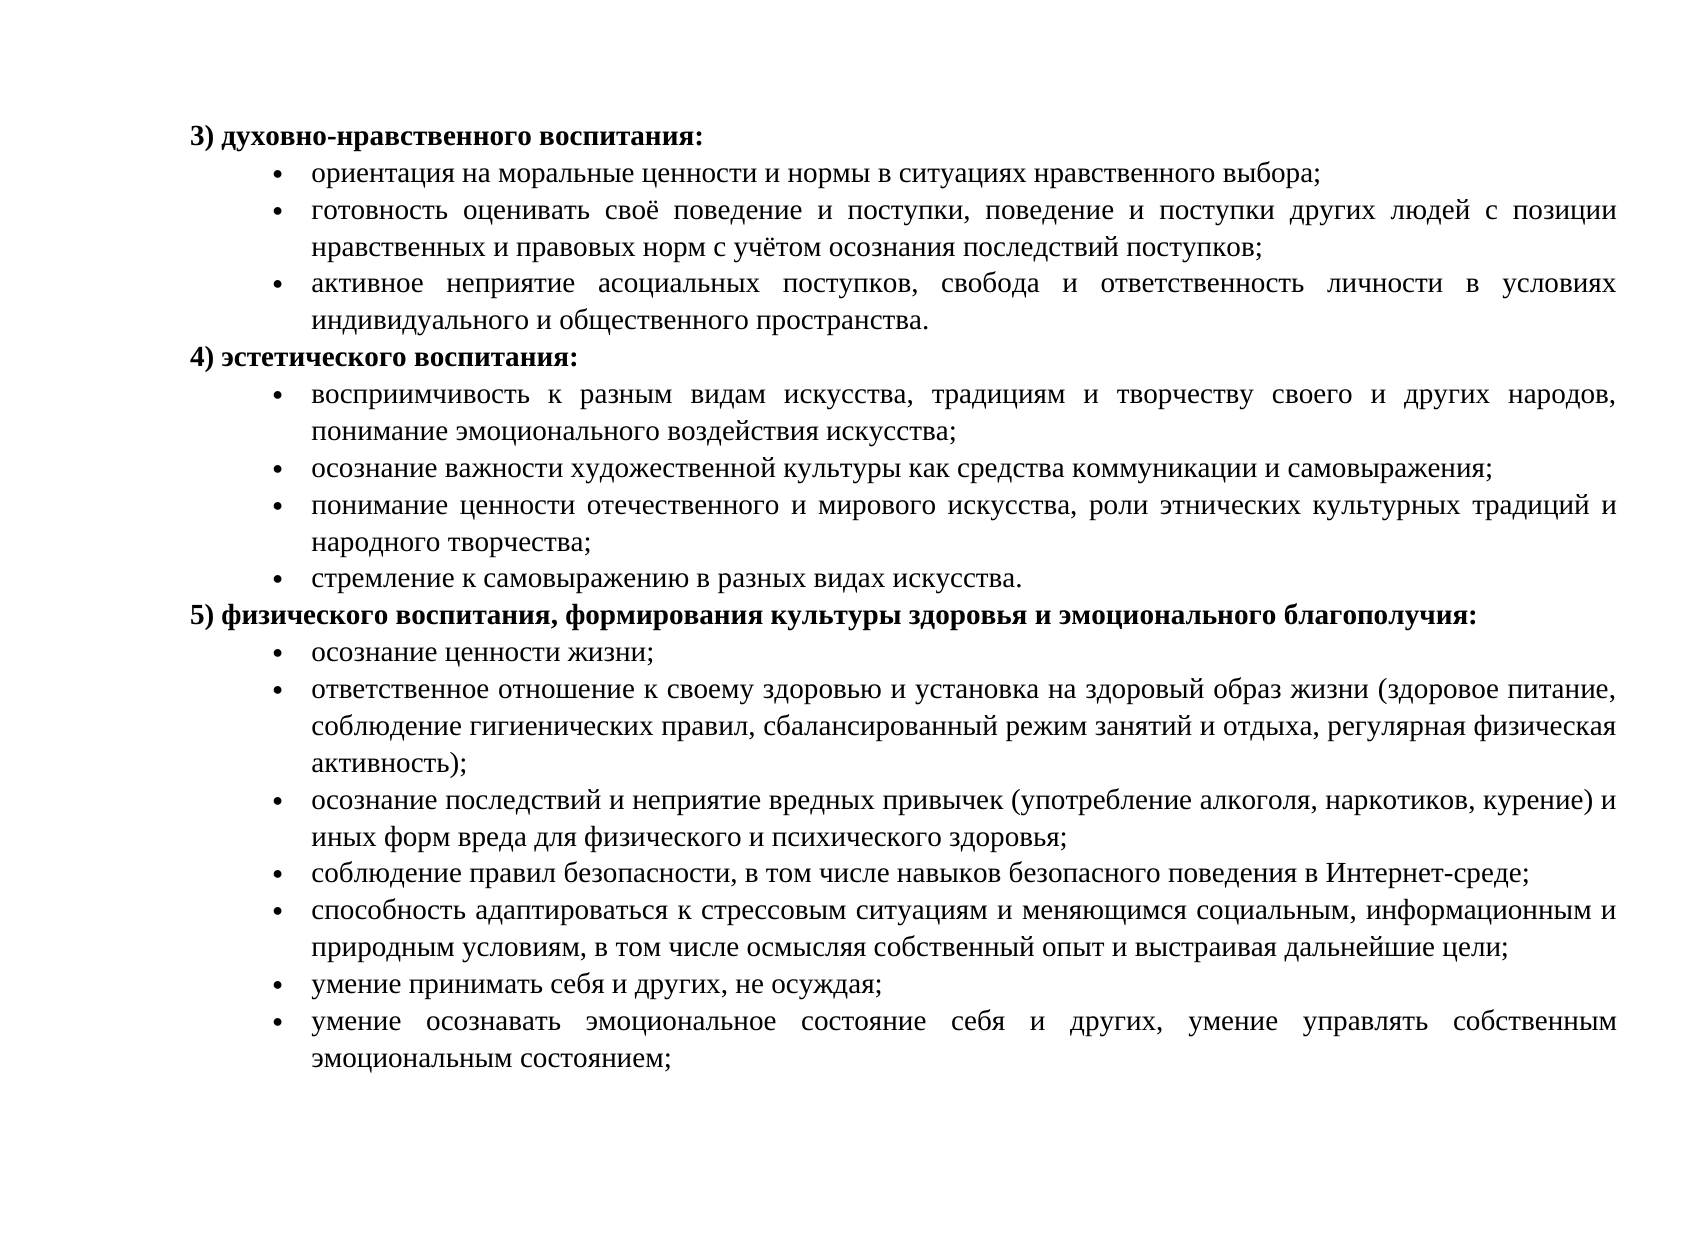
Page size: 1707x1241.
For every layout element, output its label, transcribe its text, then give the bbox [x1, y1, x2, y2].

list активное неприятие асоциальных поступков, свобода и ответственность личности в условиях индивидуального и общественного пространства. [274, 266, 1618, 336]
text 3) духовно-нравственного воспитания: [190, 118, 1618, 152]
list понимание ценности отечественного и мирового искусства, роли этнических культурных традиций и народного творчества; [274, 487, 1618, 557]
list осознание последствий и неприятие вредных привычек (употребление алкоголя, наркотиков, курение) и иных форм вреда для физического и психического здоровья; [274, 782, 1618, 852]
list стремление к самовыражению в разных видах искусства. [274, 561, 1618, 594]
list ответственное отношение к своему здоровью и установка на здоровый образ жизни (здоровое питание, соблюдение гигиенических правил, сбалансированный режим занятий и отдыха, регулярная физическая активность); [274, 671, 1618, 778]
list восприимчивость к разным видам искусства, традициям и творчеству своего и других народов, понимание эмоционального воздействия искусства; [274, 376, 1618, 447]
list умение осознавать эмоциональное состояние себя и других, умение управлять собственным эмоциональным состоянием; [274, 1003, 1618, 1073]
text 5) физического воспитания, формирования культуры здоровья и эмоционального благополучия: [190, 597, 1618, 631]
list ориентация на моральные ценности и нормы в ситуациях нравственного выбора; [274, 155, 1618, 188]
list готовность оценивать своё поведение и поступки, поведение и поступки других людей с позиции нравственных и правовых норм с учётом осознания последствий поступков; [274, 192, 1618, 262]
list умение принимать себя и других, не осуждая; [274, 966, 1618, 1000]
list соблюдение правил безопасности, в том числе навыков безопасного поведения в Интернет-среде; [274, 856, 1618, 889]
list осознание ценности жизни; [274, 634, 1618, 668]
list осознание важности художественной культуры как средства коммуникации и самовыражения; [274, 450, 1618, 483]
text 4) эстетического воспитания: [190, 339, 1618, 373]
list способность адаптироваться к стрессовым ситуациям и меняющимся социальным, информационным и природным условиям, в том числе осмысляя собственный опыт и выстраивая дальнейшие цели; [274, 892, 1618, 963]
